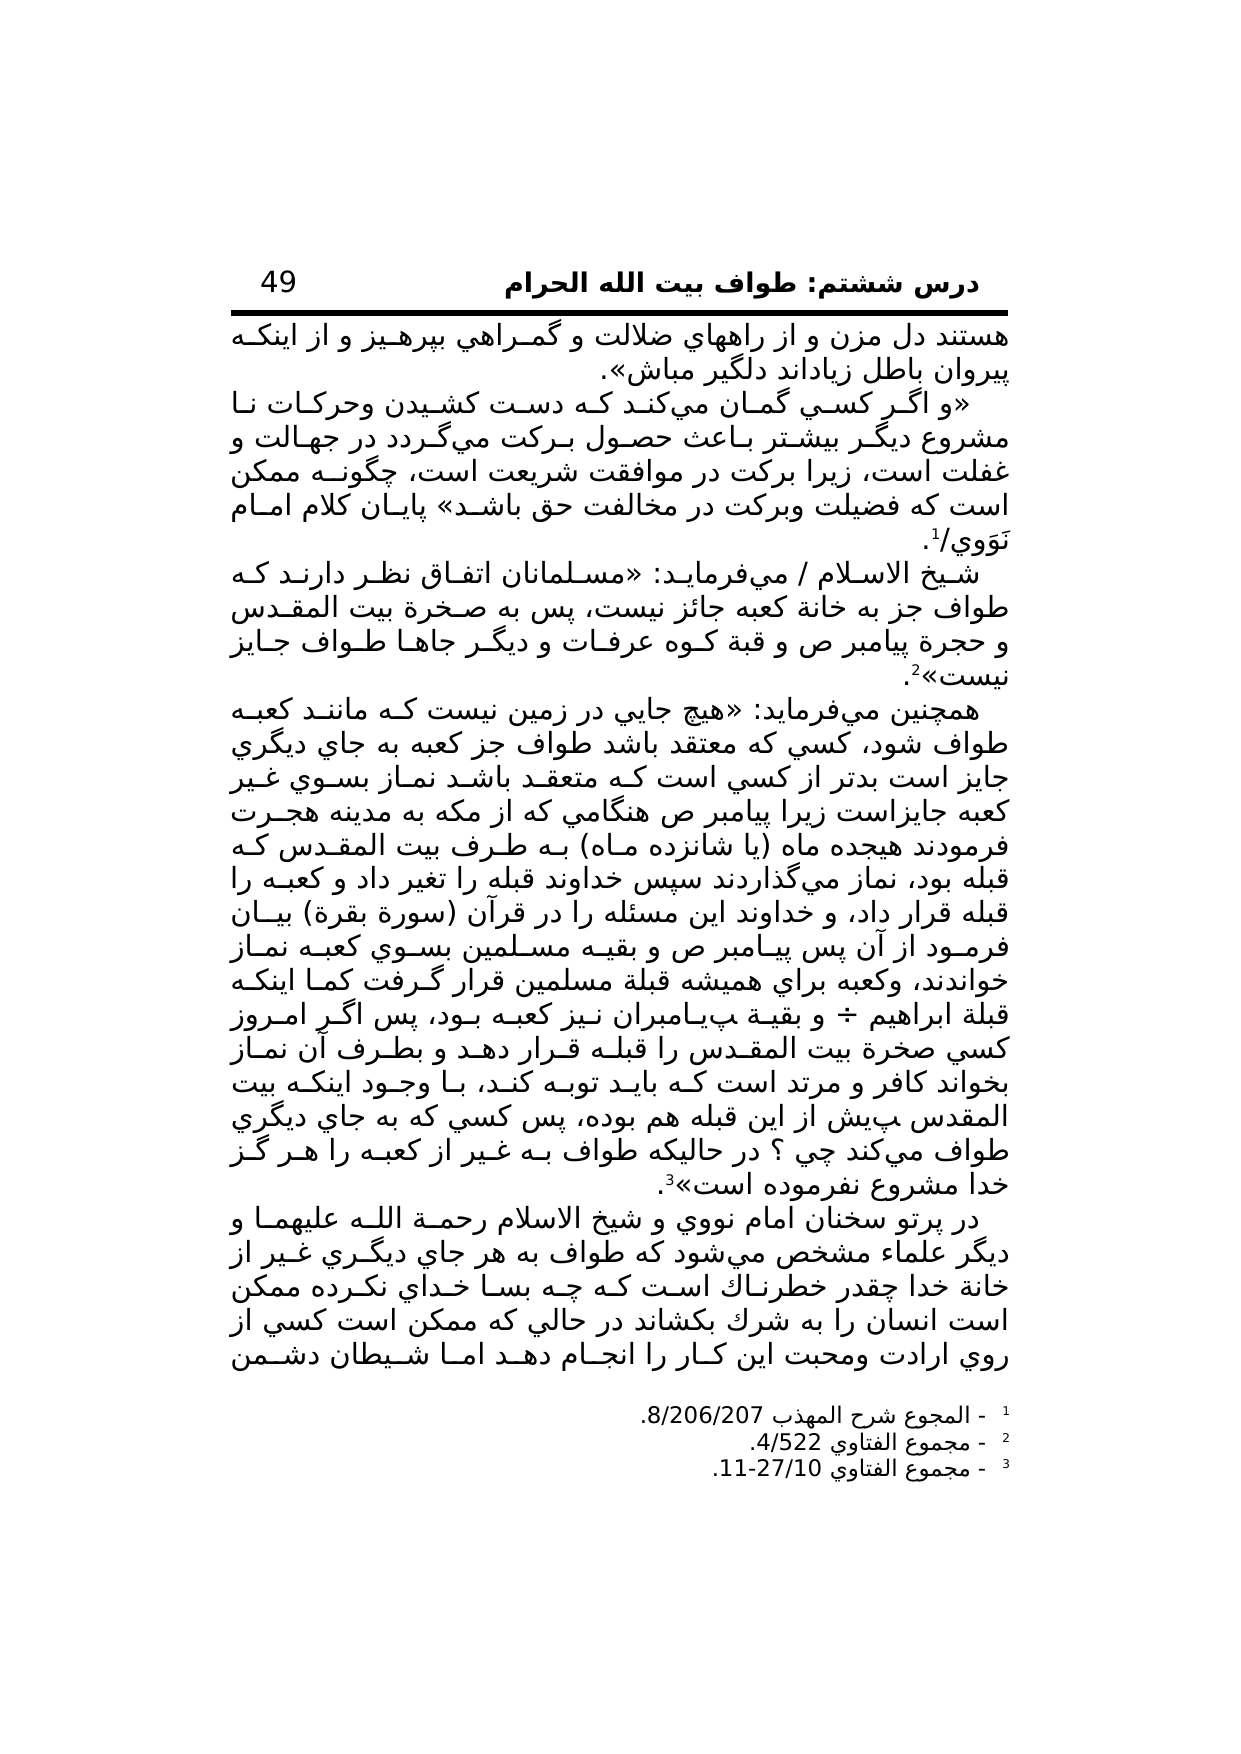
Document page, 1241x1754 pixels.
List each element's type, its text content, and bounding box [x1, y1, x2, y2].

text شيخ الاسلام / مي‌فرمايد: «مسلمانان اتفاق نظر دارند كه طواف جز به خانة كعبه جائز نيست، پس به صخرة بيت المقدس و حجرة پيامبر ص و قبة كوه عرفات و ديگر جا‌ها طواف جايز نيست». [230, 556, 1010, 692]
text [230, 1201, 1010, 1371]
text «و اگر كسي گمان مي‌كند كه دست كشيدن وحركات نا مشروع ديگر بيشتر باعث حصول بركت مي‌گردد در جهالت و غفلت است، زيرا بركت در موافقت شريعت است، چگونه ممكن است كه فضيلت وبركت در مخالفت حق باشد» پايان كلام امام نَوَوي/. [230, 386, 1010, 556]
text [230, 318, 1010, 386]
text همچنين مي‌فرمايد: «هيچ جايي در زمين نيست كه مانند كعبه طواف شود، كسي كه معتقد باشد طواف جز كعبه به جاي ديگري جايز است بدتر از كسي است كه متعقد باشد نماز بسوي غير كعبه جايزاست زيرا پيامبر ص هنگامي كه از مكه به مدينه هجرت فرمودند هيجده ماه (يا شانزده ماه) به طرف بيت المقدس كه قبله بود، نماز مي‌گذاردند سپس خداوند قبله را تغير داد و كعبه را قبله قرار داد، و خداوند اين مسئله را در قرآن (سورة بقرة) بيان فرمود از آن پس پيامبر ص و بقيه مسلمين بسوي كعبه نماز خواندند، وكعبه براي هميشه قبلة مسلمين قرار گرفت كما اينكه قبلة ابراهيم ÷ و بقية ﭗيامبران نيز كعبه بود، پس اگر امروز كسي صخرة بيت المقدس را قبله قرار دهد و بطرف آن نماز بخواند كافر و مرتد است كه بايد توبه كند، با وجود اينكه بيت المقدس ﭗيش از اين قبله هم بوده، پس كسي كه به جاي ديگري طواف مي‌كند چي ؟ در حاليكه طواف به غير از كعبه را هر گز خدا مشروع نفرموده است». [230, 692, 1010, 1201]
